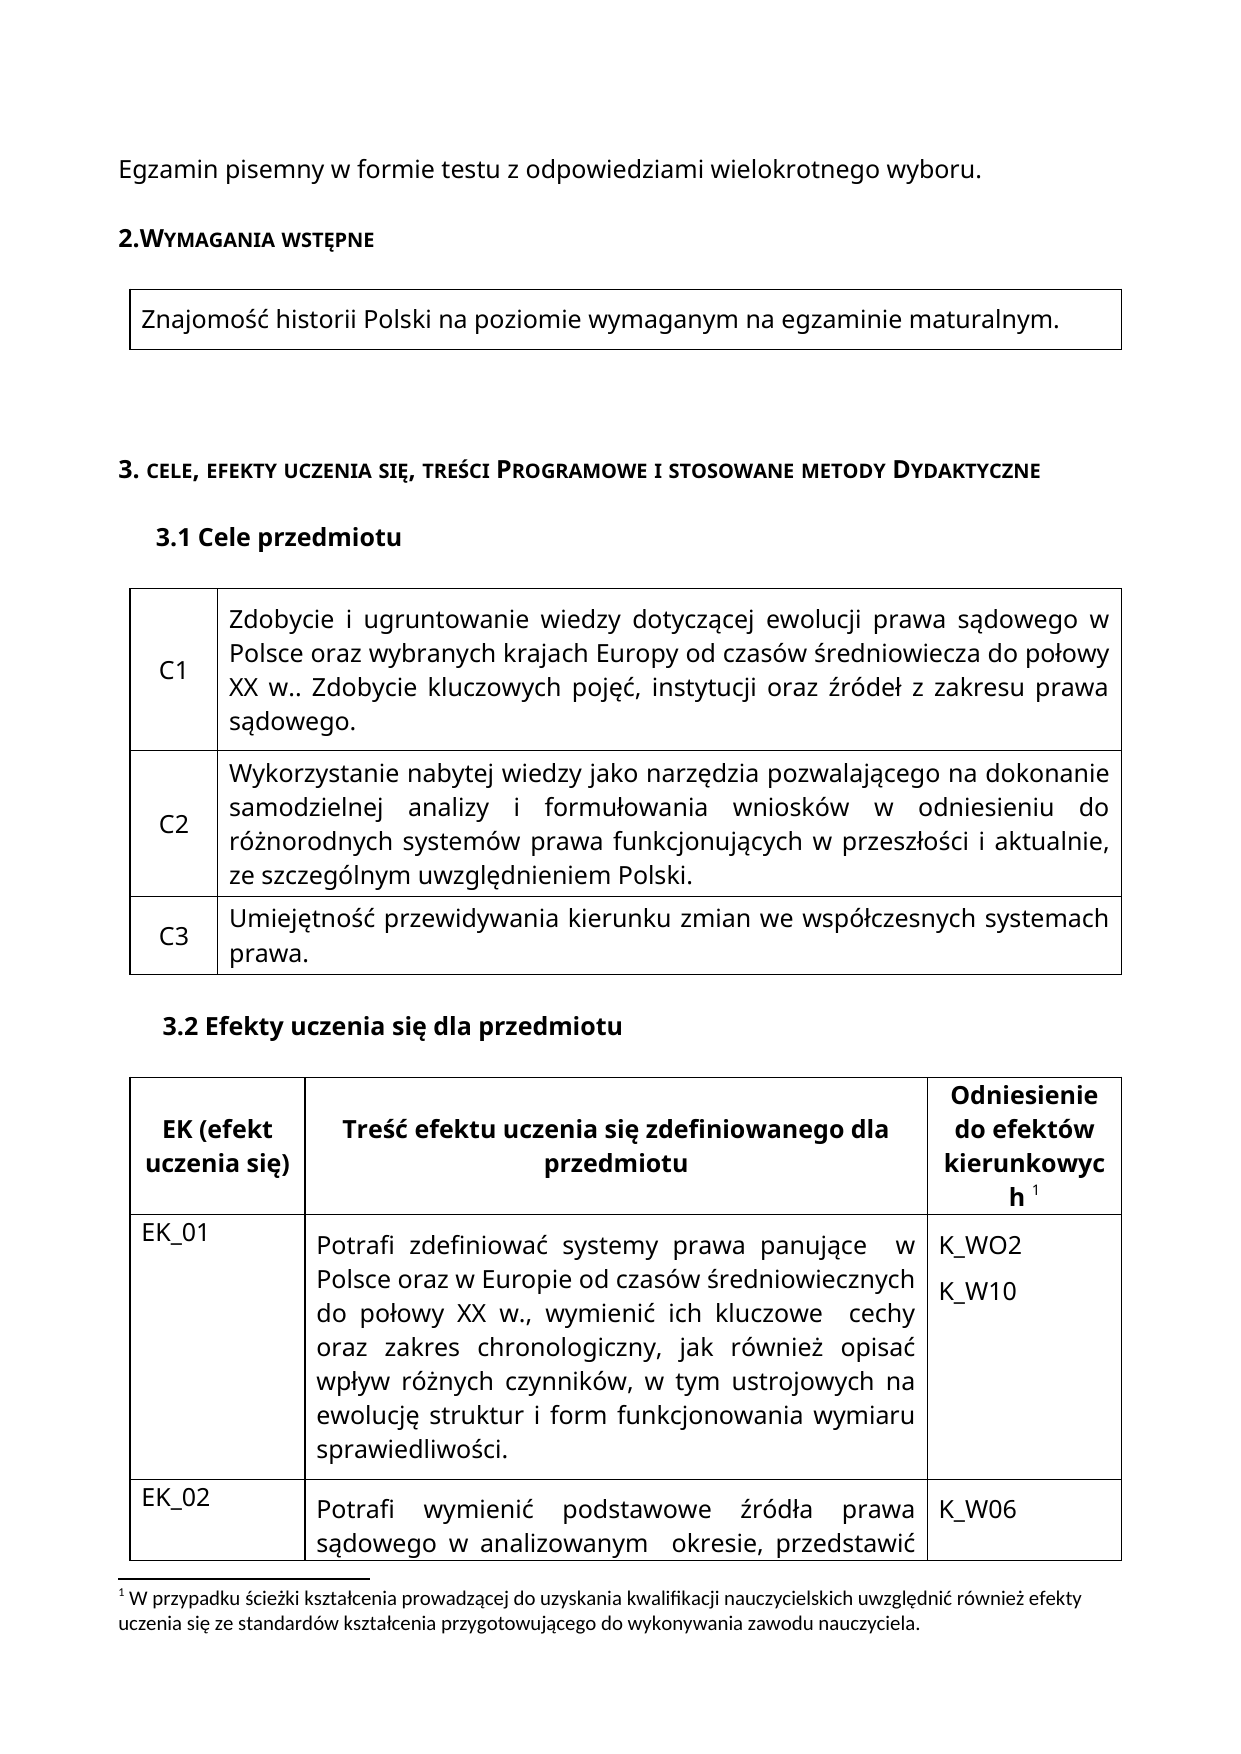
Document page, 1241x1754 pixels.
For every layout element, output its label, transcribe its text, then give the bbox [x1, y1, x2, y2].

text 3. cele, efekty uczenia się, treści Programowe i stosowane metody Dydaktyczne [118, 452, 1122, 486]
table_cell Umiejętność przewidywania kierunku zmian we współczesnych systemach prawa. [218, 897, 1121, 973]
table_header Odniesienie do efektów kierunkowych [928, 1078, 1121, 1214]
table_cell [306, 1480, 927, 1560]
table_cell Wykorzystanie nabytej wiedzy jako narzędzia pozwalającego na dokonanie samodzielnej analizy i formułowania wniosków w odniesieniu do różnorodnych systemów prawa funkcjonujących w przeszłości i aktualnie, ze szczególnym uwzględnieniem Polski. [218, 751, 1121, 896]
table_cell C3 [131, 897, 217, 973]
text 3.2 Efekty uczenia się dla przedmiotu [162, 1008, 1122, 1043]
text 3.1 Cele przedmiotu [156, 520, 1122, 554]
table_header C1 [131, 589, 217, 750]
table_cell Potrafi zdefiniować systemy prawa panujące w Polsce oraz w Europie od czasów średniowiecznych do połowy XX w., wymienić ich kluczowe cechy oraz zakres chronologiczny, jak również opisać wpływ różnych czynników, w tym ustrojowych na ewolucję struktur i form funkcjonowania wymiaru sprawiedliwości. [306, 1215, 927, 1478]
table_header Zdobycie i ugruntowanie wiedzy dotyczącej ewolucji prawa sądowego w Polsce oraz wybranych krajach Europy od czasów średniowiecza do połowy XX w.. Zdobycie kluczowych pojęć, instytucji oraz źródeł z zakresu prawa sądowego. [218, 589, 1121, 750]
table_header EK (efekt uczenia się) [131, 1078, 304, 1214]
table_cell C2 [131, 751, 217, 896]
table_header Treść efektu uczenia się zdefiniowanego dla przedmiotu [306, 1078, 927, 1214]
table_cell EK_01 [131, 1215, 304, 1478]
text Egzamin pisemny w formie testu z odpowiedziami wielokrotnego wyboru. [118, 152, 1122, 186]
table_header Znajomość historii Polski na poziomie wymaganym na egzaminie maturalnym. [131, 290, 1121, 348]
table_cell K_WO2 K_W10 [928, 1215, 1121, 1478]
table_cell EK_02 [131, 1480, 304, 1560]
text 2.Wymagania wstępne [118, 220, 1122, 254]
table_cell K_W06 [928, 1480, 1121, 1560]
